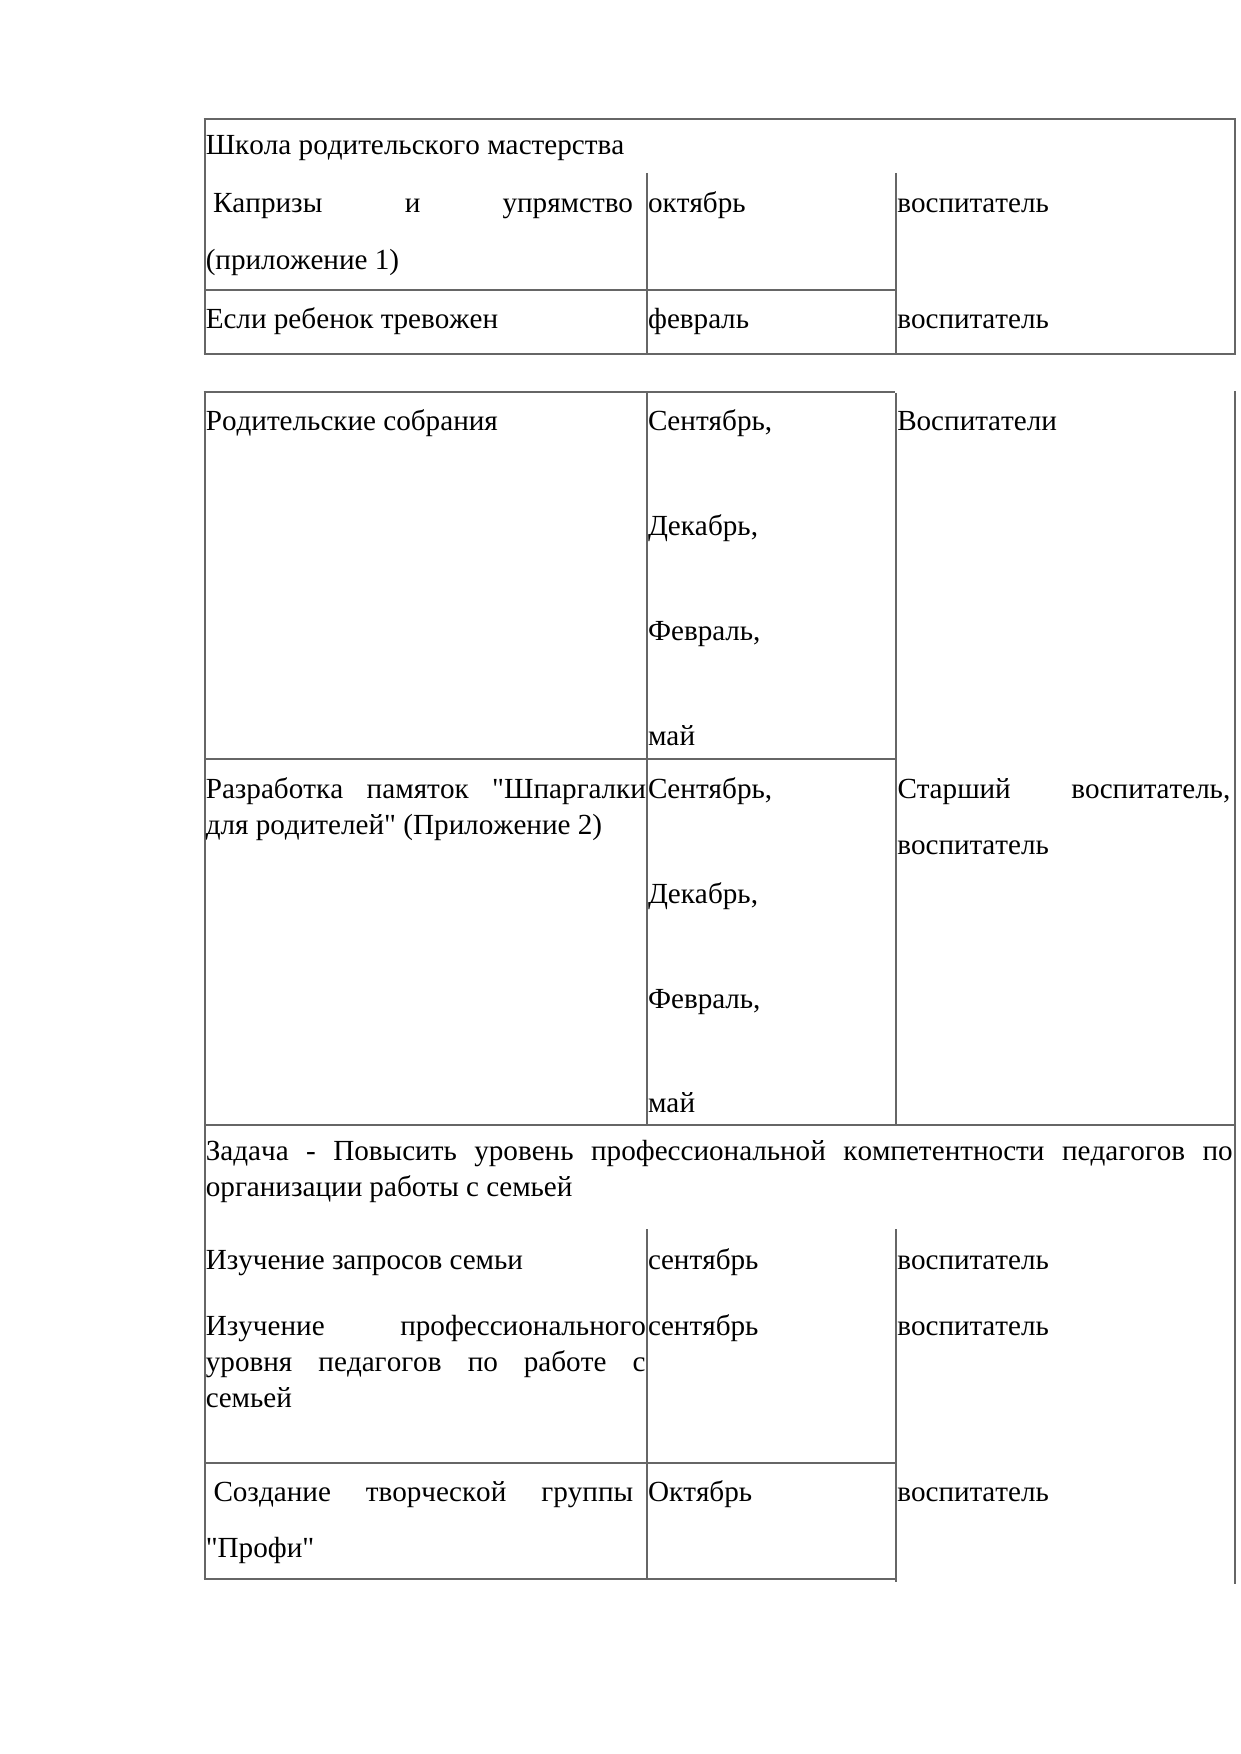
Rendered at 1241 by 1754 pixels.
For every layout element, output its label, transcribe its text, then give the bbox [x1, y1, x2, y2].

table_cell Изучение запросов семьи [206, 1235, 646, 1295]
table_cell октябрь [648, 179, 895, 289]
table_cell Изучение профессионального уровня педагогов по работе с семьей [206, 1301, 646, 1462]
table_cell воспитатель [897, 1301, 1234, 1462]
table_cell воспитатель [897, 1468, 1234, 1578]
table_cell сентябрь [648, 1301, 895, 1462]
table_header Воспитатели [897, 397, 1234, 758]
table_cell воспитатель [897, 179, 1234, 289]
table_cell сентябрь [648, 1235, 895, 1295]
table_cell Создание творческой группы "Профи" [206, 1464, 646, 1578]
table_cell Школа родительского мастерства [206, 120, 1234, 173]
table_cell февраль [648, 291, 895, 352]
table_cell Октябрь [648, 1464, 895, 1578]
table_cell воспитатель [897, 1235, 1234, 1295]
table_cell Сентябрь, Декабрь, Февраль, май [648, 760, 895, 1124]
table_cell воспитатель [897, 295, 1234, 352]
table_header Сентябрь, Декабрь, Февраль, май [648, 393, 895, 758]
table_header Родительские собрания [206, 393, 646, 758]
table_cell Задача - Повысить уровень профессиональной компетентности педагогов по организации работы с семьей [206, 1126, 1234, 1229]
table_cell Старший воспитатель, воспитатель [897, 764, 1234, 1124]
table_cell Разработка памяток "Шпаргалки для родителей" (Приложение 2) [206, 760, 646, 1124]
table_cell Если ребенок тревожен [206, 291, 646, 352]
table_cell Капризы и упрямство (приложение 1) [206, 179, 646, 289]
